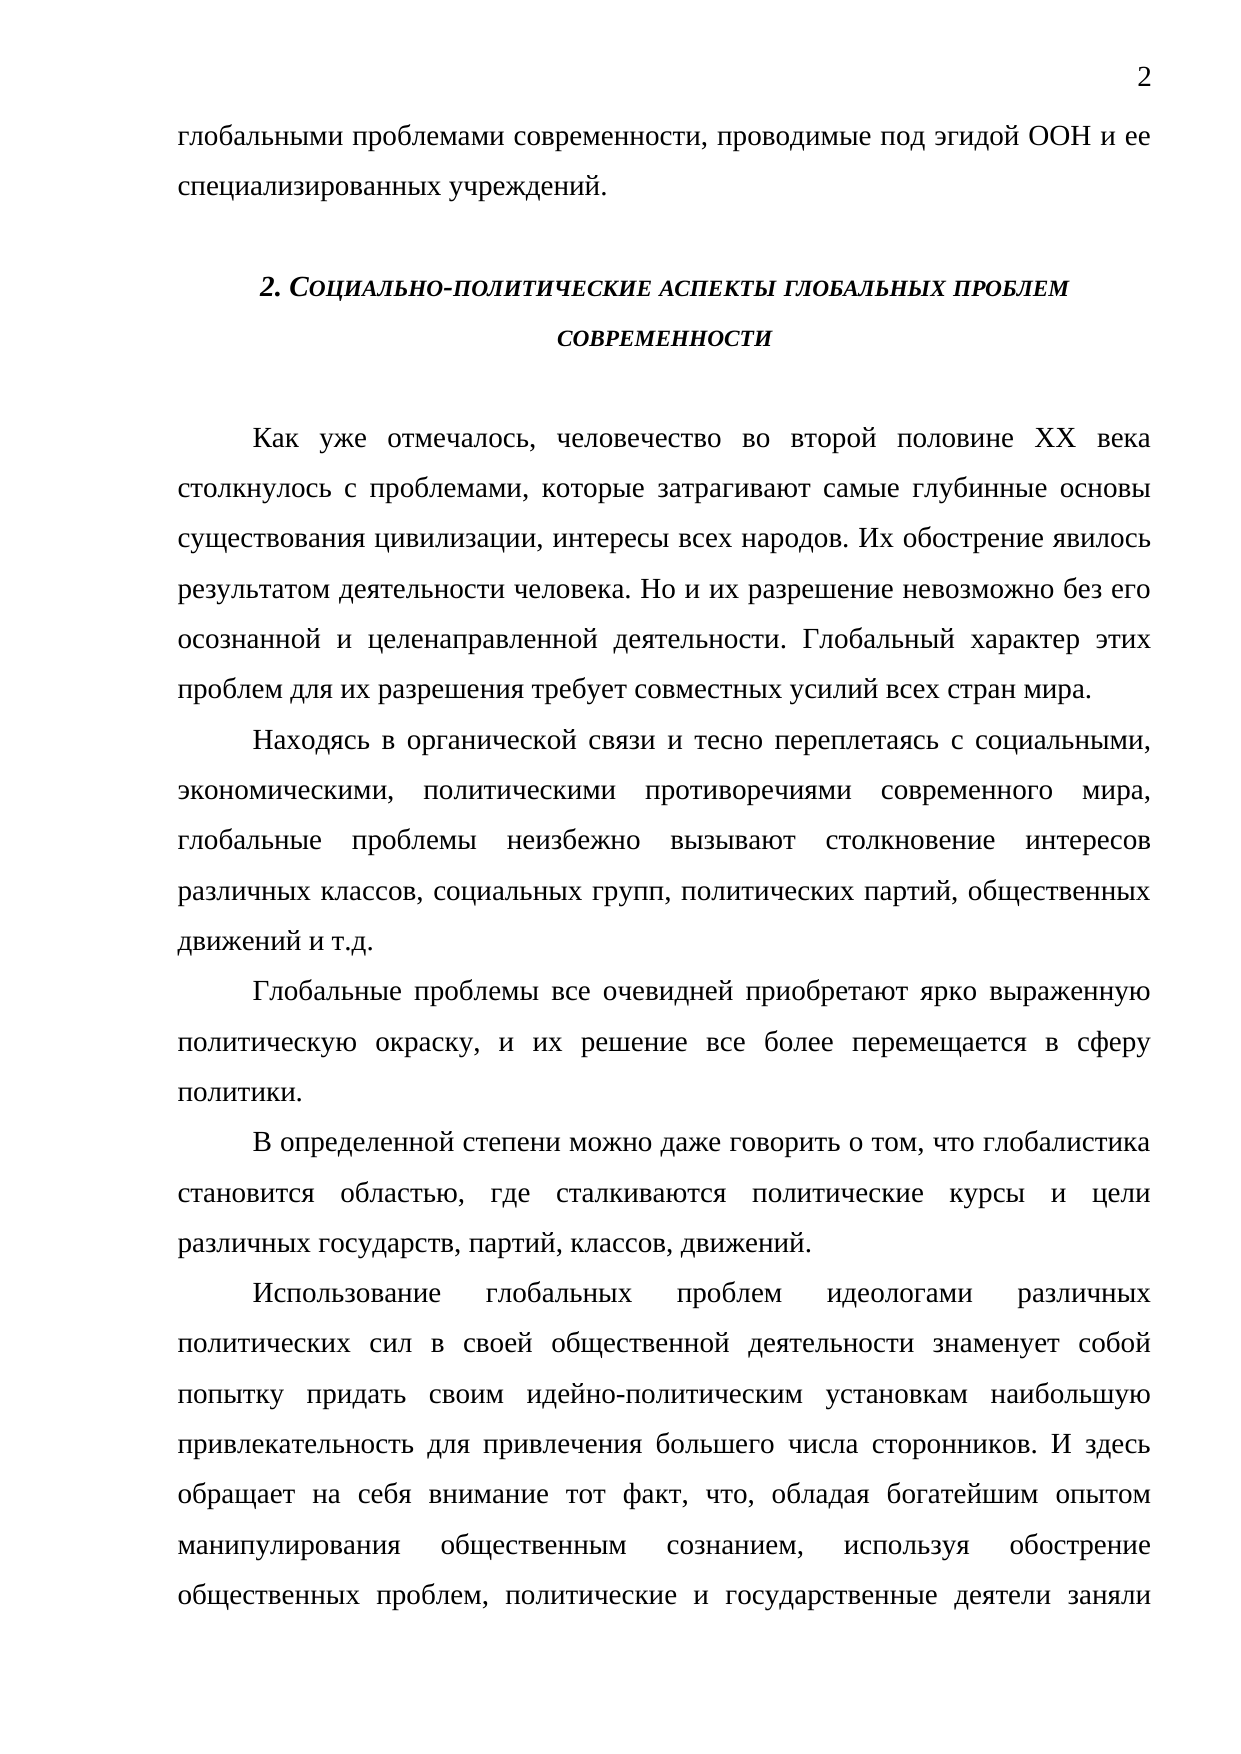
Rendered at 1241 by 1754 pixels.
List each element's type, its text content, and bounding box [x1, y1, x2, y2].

text 2. Социально-политические аспекты глобальных проблем современности [177, 269, 1152, 353]
text Глобальные проблемы все очевидней приобретают ярко выраженную политическую окраску, и их решение все более перемещается в сферу политики. [177, 973, 1152, 1108]
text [177, 118, 1152, 202]
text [177, 1275, 1152, 1611]
text В определенной степени можно даже говорить о том, что глобалистика становится областью, где сталкиваются политические курсы и цели различных государств, партий, классов, движений. [177, 1124, 1152, 1258]
text Находясь в органической связи и тесно переплетаясь с социальными, экономическими, политическими противоречиями современного мира, глобальные проблемы неизбежно вызывают столкновение интересов различных классов, социальных групп, политических партий, общественных движений и т.д. [177, 722, 1152, 957]
text Как уже отмечалось, человечество во второй половине XX века столкнулось с проблемами, которые затрагивают самые глубинные основы существования цивилизации, интересы всех народов. Их обострение явилось результатом деятельности человека. Но и их разрешение невозможно без его осознанной и целенаправленной деятельности. Глобальный характер этих проблем для их разрешения требует совместных усилий всех стран мира. [177, 420, 1152, 705]
